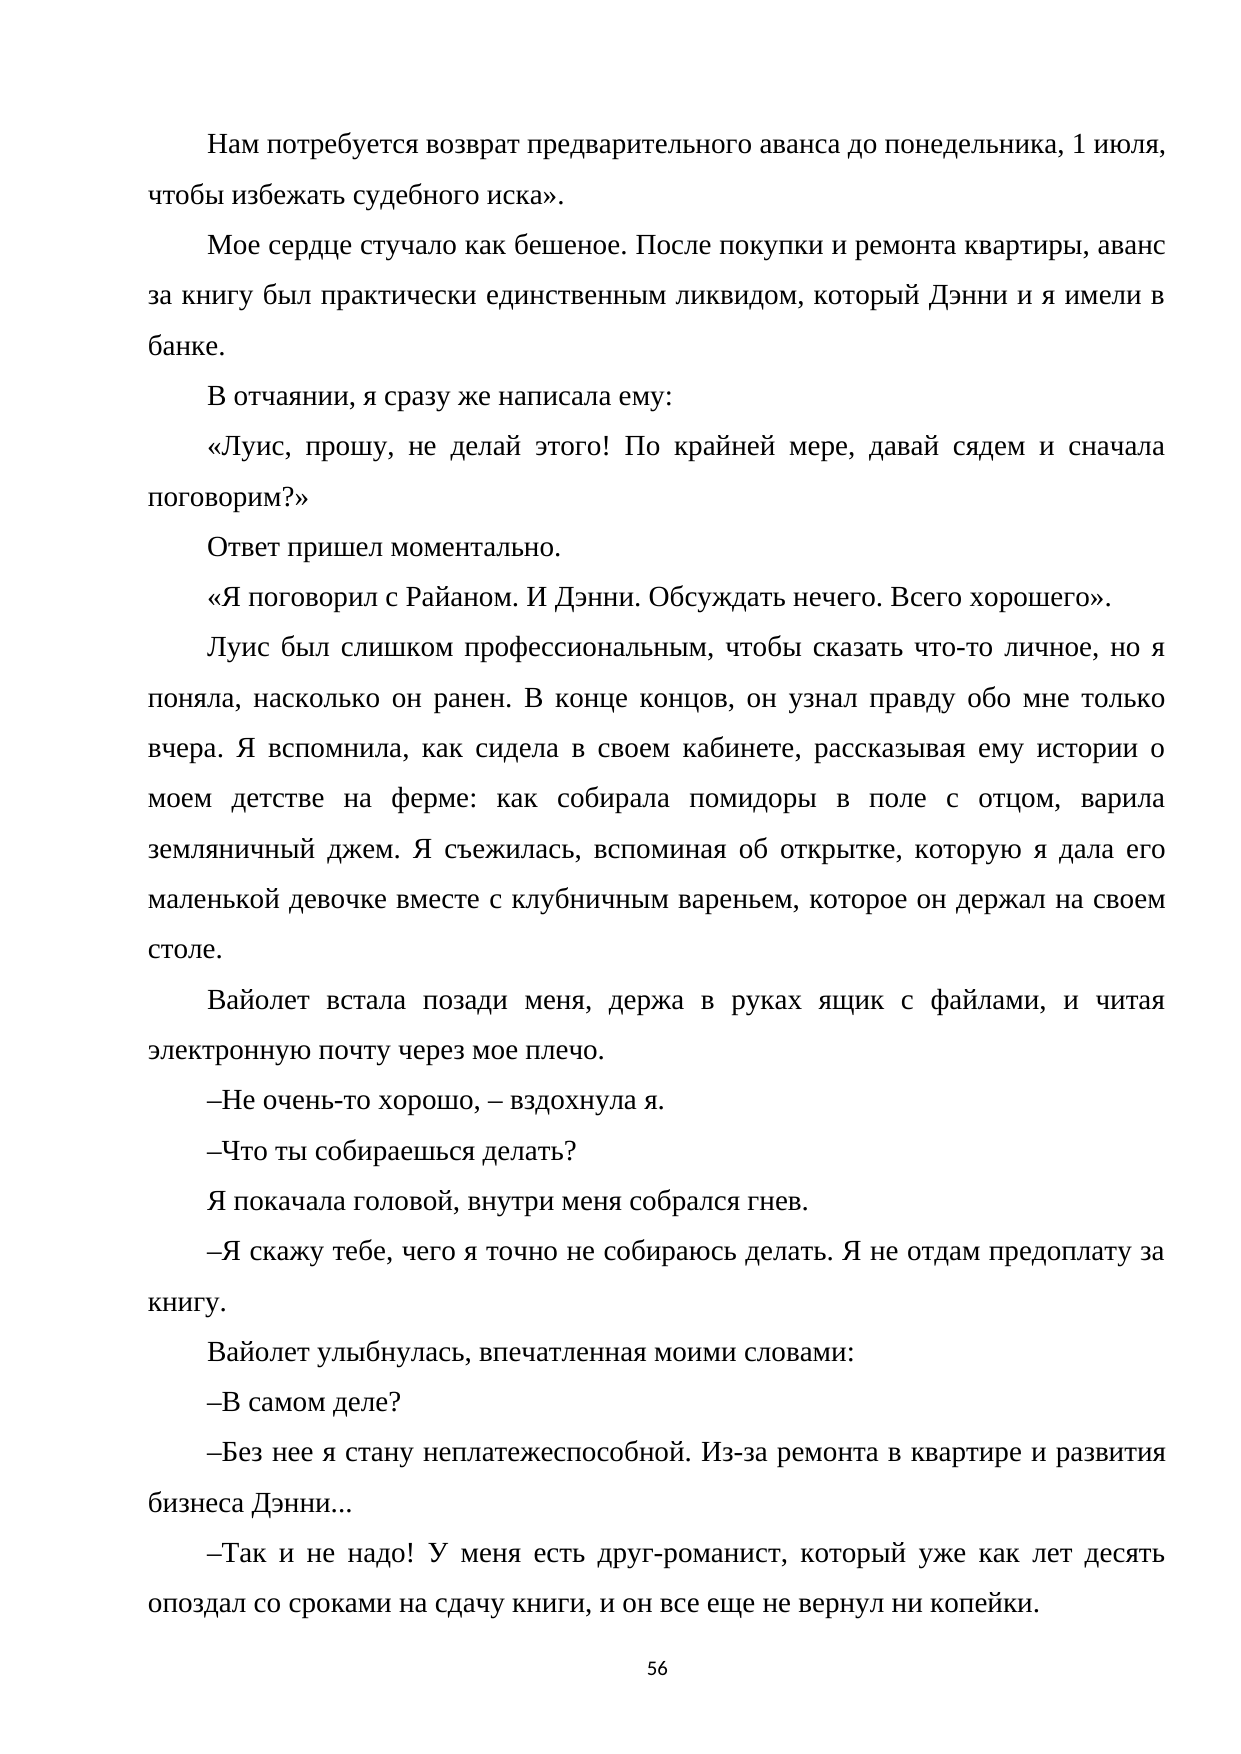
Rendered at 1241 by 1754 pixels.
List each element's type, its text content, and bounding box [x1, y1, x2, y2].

text Луис был слишком профессиональным, чтобы сказать что-то личное, но я поняла, насколько он ранен. В конце концов, он узнал правду обо мне только вчера. Я вспомнила, как сидела в своем кабинете, рассказывая ему истории о моем детстве на ферме: как собирала помидоры в поле с отцом, варила земляничный джем. Я съежилась, вспоминая об открытке, которую я дала его маленькой девочке вместе с клубничным вареньем, которое он держал на своем столе. [148, 629, 1167, 965]
text –Не очень-то хорошо, – вздохнула я. [148, 1082, 1167, 1116]
text Вайолет улыбнулась, впечатленная моими словами: [148, 1334, 1167, 1367]
text –Что ты собираешься делать? [148, 1133, 1167, 1166]
text «Луис, прошу, не делай этого! По крайней мере, давай сядем и сначала поговорим?» [148, 428, 1167, 512]
text –Так и не надо! У меня есть друг-романист, который уже как лет десять опоздал со сроками на сдачу книги, и он все еще не вернул ни копейки. [148, 1535, 1167, 1619]
text Вайолет встала позади меня, держа в руках ящик с файлами, и читая электронную почту через мое плечо. [148, 982, 1167, 1066]
text –В самом деле? [148, 1384, 1167, 1418]
text В отчаянии, я сразу же написала ему: [148, 378, 1167, 412]
text «Я поговорил с Райаном. И Дэнни. Обсуждать нечего. Всего хорошего». [148, 579, 1167, 613]
text –Без нее я стану неплатежеспособной. Из-за ремонта в квартире и развития бизнеса Дэнни... [148, 1434, 1167, 1518]
text Мое сердце стучало как бешеное. После покупки и ремонта квартиры, аванс за книгу был практически единственным ликвидом, который Дэнни и я имели в банке. [148, 227, 1167, 361]
text Ответ пришел моментально. [148, 529, 1167, 562]
text –Я скажу тебе, чего я точно не собираюсь делать. Я не отдам предоплату за книгу. [148, 1233, 1167, 1317]
text Нам потребуется возврат предварительного аванса до понедельника, 1 июля, чтобы избежать судебного иска». [148, 126, 1167, 210]
text Я покачала головой, внутри меня собрался гнев. [148, 1183, 1167, 1217]
